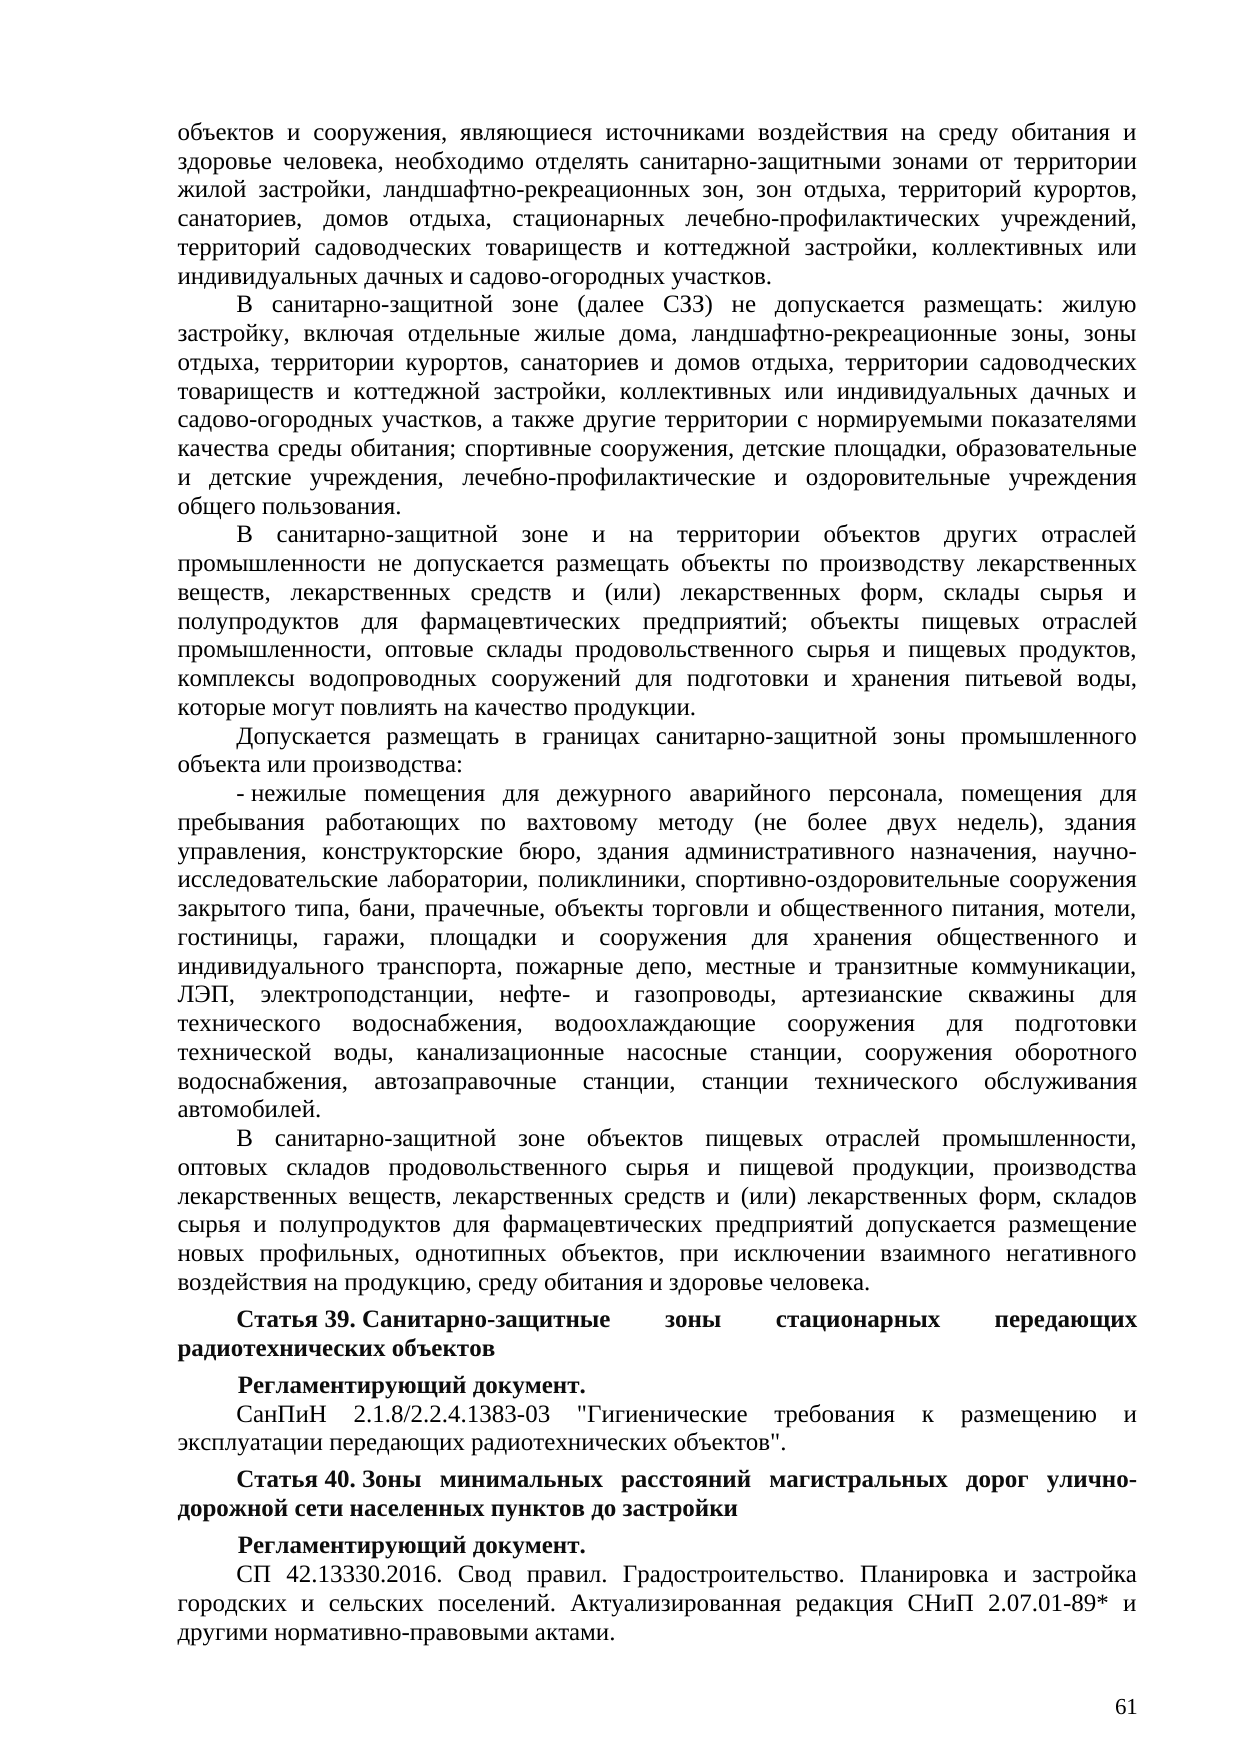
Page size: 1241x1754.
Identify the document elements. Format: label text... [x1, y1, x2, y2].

text В санитарно-защитной зоне и на территории объектов других отраслей промышленности не допускается размещать объекты по производству лекарственных веществ, лекарственных средств и (или) лекарственных форм, склады сырья и полупродуктов для фармацевтических предприятий; объекты пищевых отраслей промышленности, оптовые склады продовольственного сырья и пищевых продуктов, комплексы водопроводных сооружений для подготовки и хранения питьевой воды, которые могут повлиять на качество продукции. [177, 519, 1138, 721]
text В санитарно-защитной зоне (далее СЗЗ) не допускается размещать: жилую застройку, включая отдельные жилые дома, ландшафтно-рекреационные зоны, зоны отдыха, территории курортов, санаториев и домов отдыха, территории садоводческих товариществ и коттеджной застройки, коллективных или индивидуальных дачных и садово-огородных участков, а также другие территории с нормируемыми показателями качества среды обитания; спортивные сооружения, детские площадки, образовательные и детские учреждения, лечебно-профилактические и оздоровительные учреждения общего пользования. [177, 289, 1138, 519]
text Допускается размещать в границах санитарно-защитной зоны промышленного объекта или производства: [177, 721, 1138, 778]
text СанПиН 2.1.8/2.2.4.1383-03 "Гигиенические требования к размещению и эксплуатации передающих радиотехнических объектов". [177, 1399, 1138, 1456]
text Регламентирующий документ. [177, 1530, 1136, 1559]
subtitle Статья 39. Санитарно-защитные зоны стационарных передающих радиотехнических объектов [177, 1304, 1138, 1362]
subtitle Статья 40. Зоны минимальных расстояний магистральных дорог улично-дорожной сети населенных пунктов до застройки [177, 1464, 1138, 1522]
text СП 42.13330.2016. Свод правил. Градостроительство. Планировка и застройка городских и сельских поселений. Актуализированная редакция СНиП 2.07.01-89* и другими нормативно-правовыми актами. [177, 1559, 1138, 1645]
text Регламентирующий документ. [177, 1370, 1136, 1399]
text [177, 117, 1138, 289]
text - нежилые помещения для дежурного аварийного персонала, помещения для пребывания работающих по вахтовому методу (не более двух недель), здания управления, конструкторские бюро, здания административного назначения, научно-исследовательские лаборатории, поликлиники, спортивно-оздоровительные сооружения закрытого типа, бани, прачечные, объекты торговли и общественного питания, мотели, гостиницы, гаражи, площадки и сооружения для хранения общественного и индивидуального транспорта, пожарные депо, местные и транзитные коммуникации, ЛЭП, электроподстанции, нефте- и газопроводы, артезианские скважины для технического водоснабжения, водоохлаждающие сооружения для подготовки технической воды, канализационные насосные станции, сооружения оборотного водоснабжения, автозаправочные станции, станции технического обслуживания автомобилей. [177, 778, 1138, 1123]
text В санитарно-защитной зоне объектов пищевых отраслей промышленности, оптовых складов продовольственного сырья и пищевой продукции, производства лекарственных веществ, лекарственных средств и (или) лекарственных форм, складов сырья и полупродуктов для фармацевтических предприятий допускается размещение новых профильных, однотипных объектов, при исключении взаимного негативного воздействия на продукцию, среду обитания и здоровье человека. [177, 1123, 1138, 1296]
